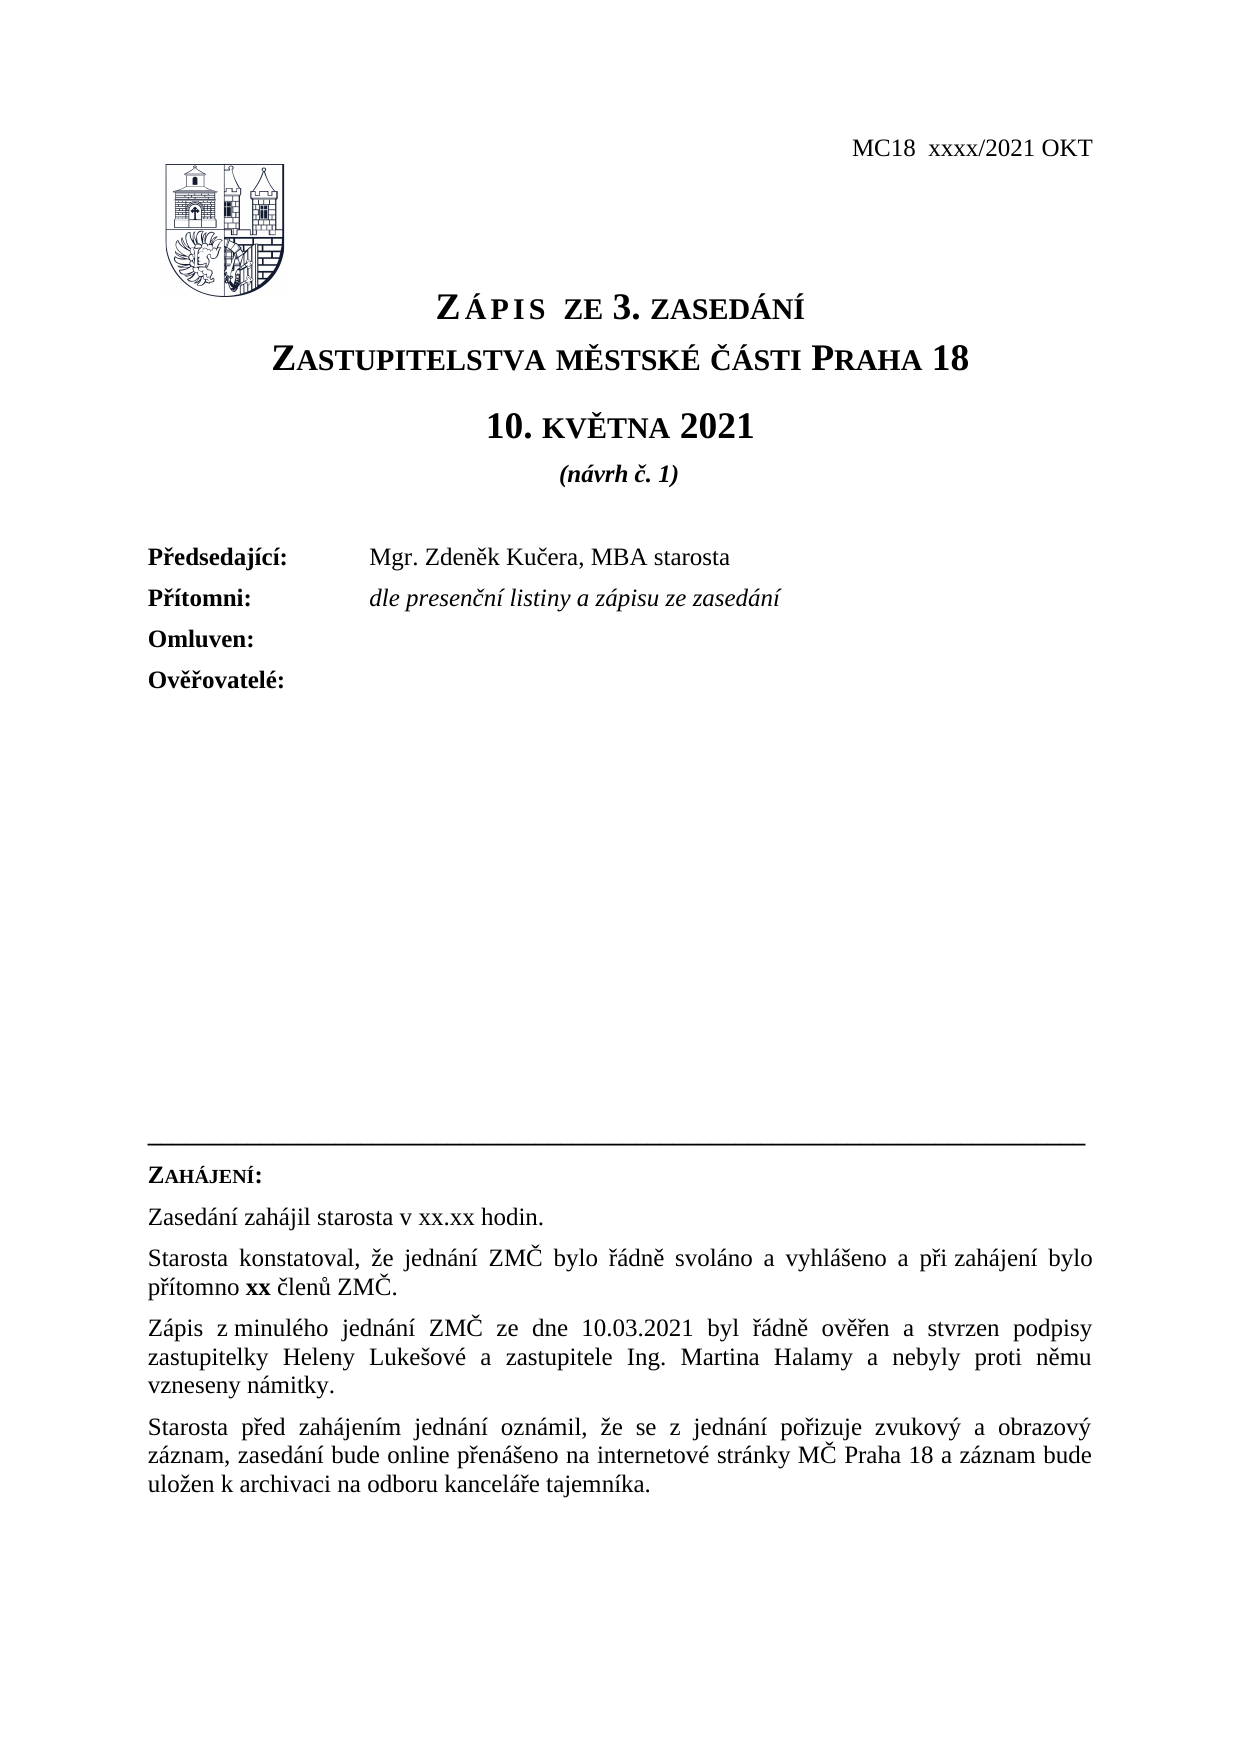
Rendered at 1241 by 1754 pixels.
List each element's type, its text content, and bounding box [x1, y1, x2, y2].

text Předsedající: Mgr. Zdeněk Kučera, MBA starosta [148, 542, 1093, 571]
text ___________________________________________________________________________ [148, 1119, 1093, 1148]
subtitle Zahájení: [148, 1161, 1093, 1189]
text (návrh č. 1) [148, 459, 1093, 488]
text Starosta před zahájením jednání oznámil, že se z jednání pořizuje zvukový a obrazový záznam, zasedání bude online přenášeno na internetové stránky MČ Praha 18 a záznam bude uložen k archivaci na odboru kanceláře tajemníka. [148, 1412, 1093, 1498]
picture [165, 164, 285, 297]
text Starosta konstatoval, že jednání ZMČ bylo řádně svoláno a vyhlášeno a při zahájení bylo přítomno xx členů ZMČ. [148, 1243, 1093, 1301]
subtitle 10. května 2021 [148, 404, 1093, 447]
text Ověřovatelé: [148, 666, 1093, 694]
text Omluven: [148, 624, 1093, 653]
text Zápis z minulého jednání ZMČ ze dne 10.03.2021 byl řádně ověřen a stvrzen podpisy zastupitelky Heleny Lukešové a zastupitele Ing. Martina Halamy a nebyly proti němu vzneseny námitky. [148, 1313, 1093, 1399]
subtitle Zápis ze 3. zasedání [148, 284, 1093, 327]
text Přítomni: dle presenční listiny a zápisu ze zasedání [148, 583, 1093, 612]
subtitle Zastupitelstva městské části Praha 18 [148, 336, 1093, 379]
text Zasedání zahájil starosta v xx.xx hodin. [148, 1202, 1093, 1231]
